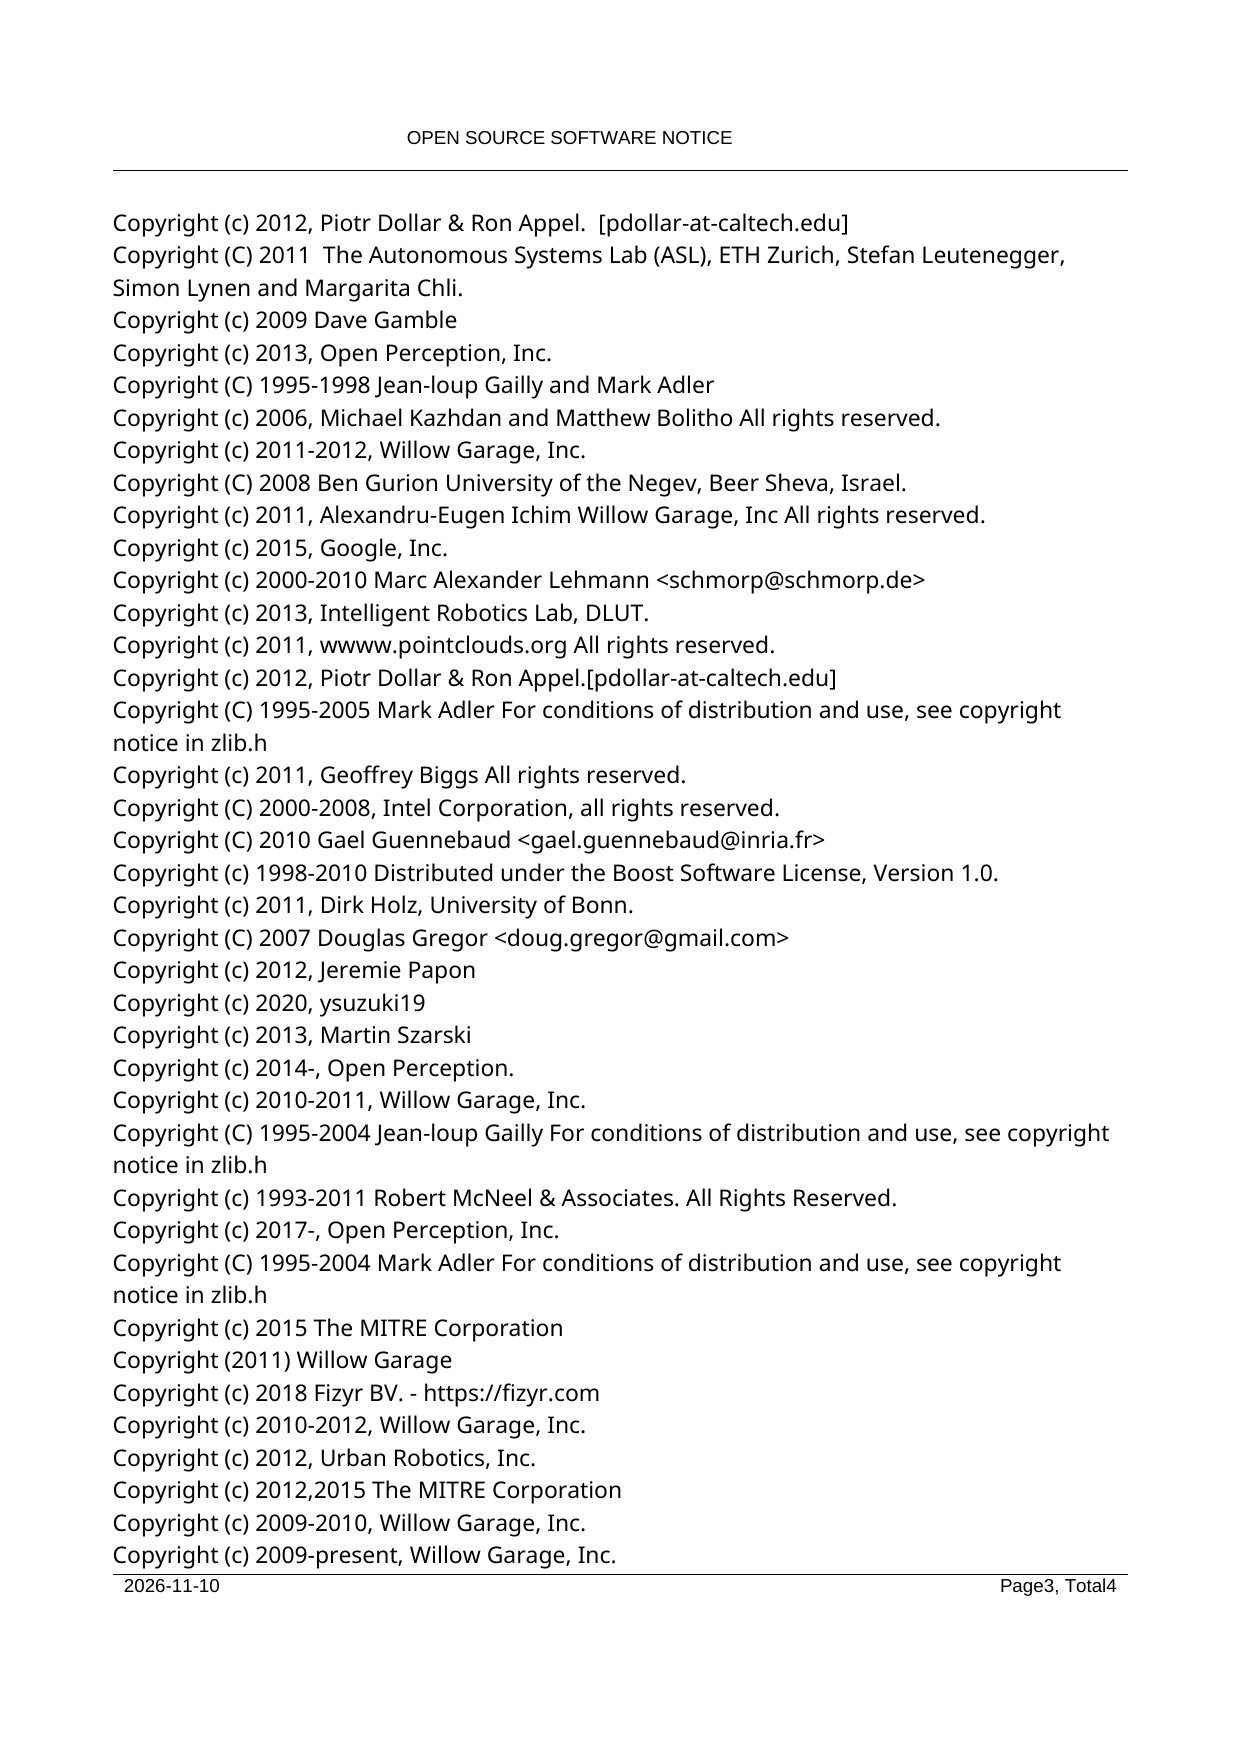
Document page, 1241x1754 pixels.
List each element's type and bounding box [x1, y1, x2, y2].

text [112, 206, 1128, 1571]
